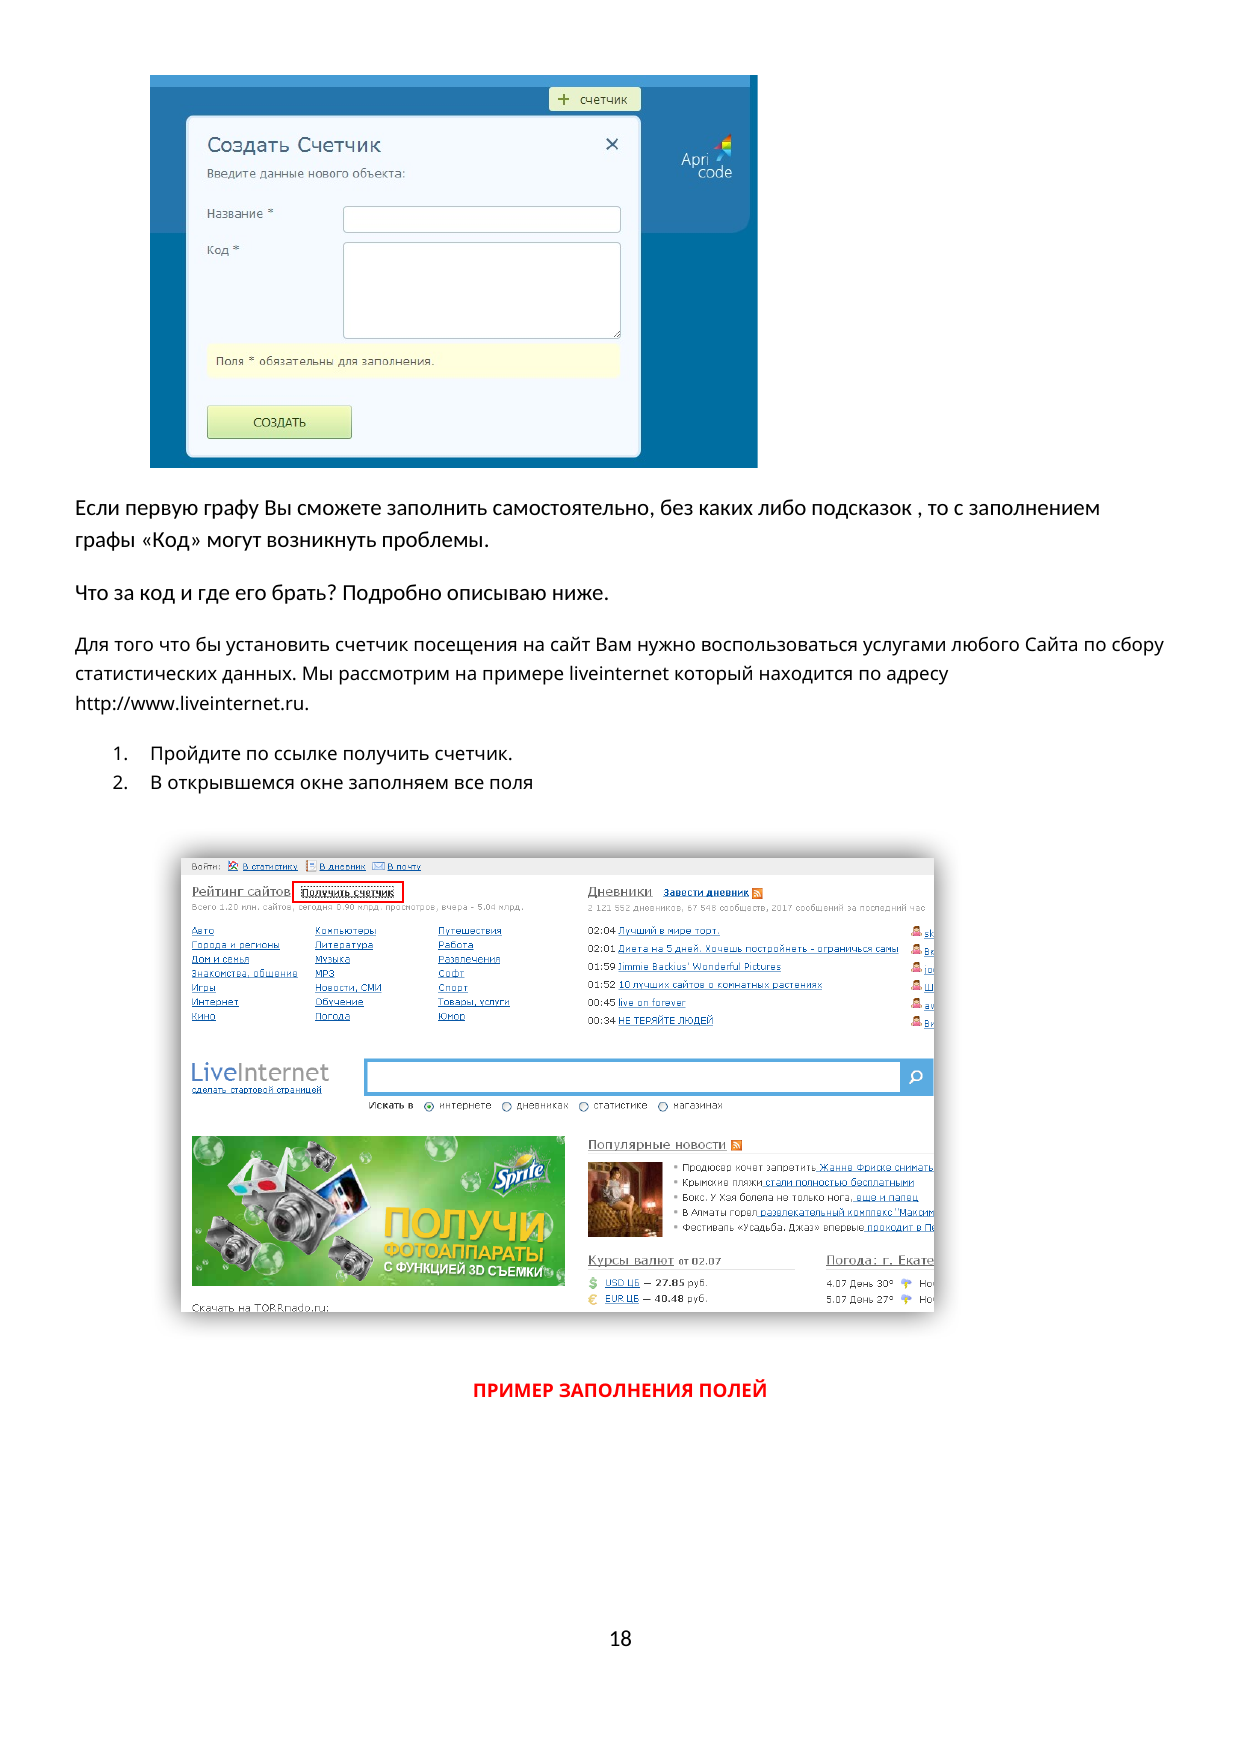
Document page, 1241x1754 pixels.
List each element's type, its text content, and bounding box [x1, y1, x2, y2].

list ПРИМЕР ЗАПОЛНЕНИЯ ПОЛЕЙ [75, 1377, 1165, 1402]
text Что за код и где его брать? Подробно описываю ниже. [75, 578, 1165, 606]
text Для того что бы установить счетчик посещения на сайт Вам нужно воспользоваться услугами любого Сайта по сбору статистических данных. Мы рассмотрим на примере liveinternet который находится по адресу http://www.liveinternet.ru. [75, 631, 1165, 715]
list Пройдите по ссылке получить счетчик. [112, 740, 1165, 765]
list В открывшемся окне заполняем все поля [112, 769, 1165, 795]
text Если первую графу Вы сможете заполнить самостоятельно, без каких либо подсказок , то с заполнением графы «Код» могут возникнуть проблемы. [75, 493, 1165, 553]
picture [181, 858, 934, 1312]
picture [150, 75, 750, 457]
